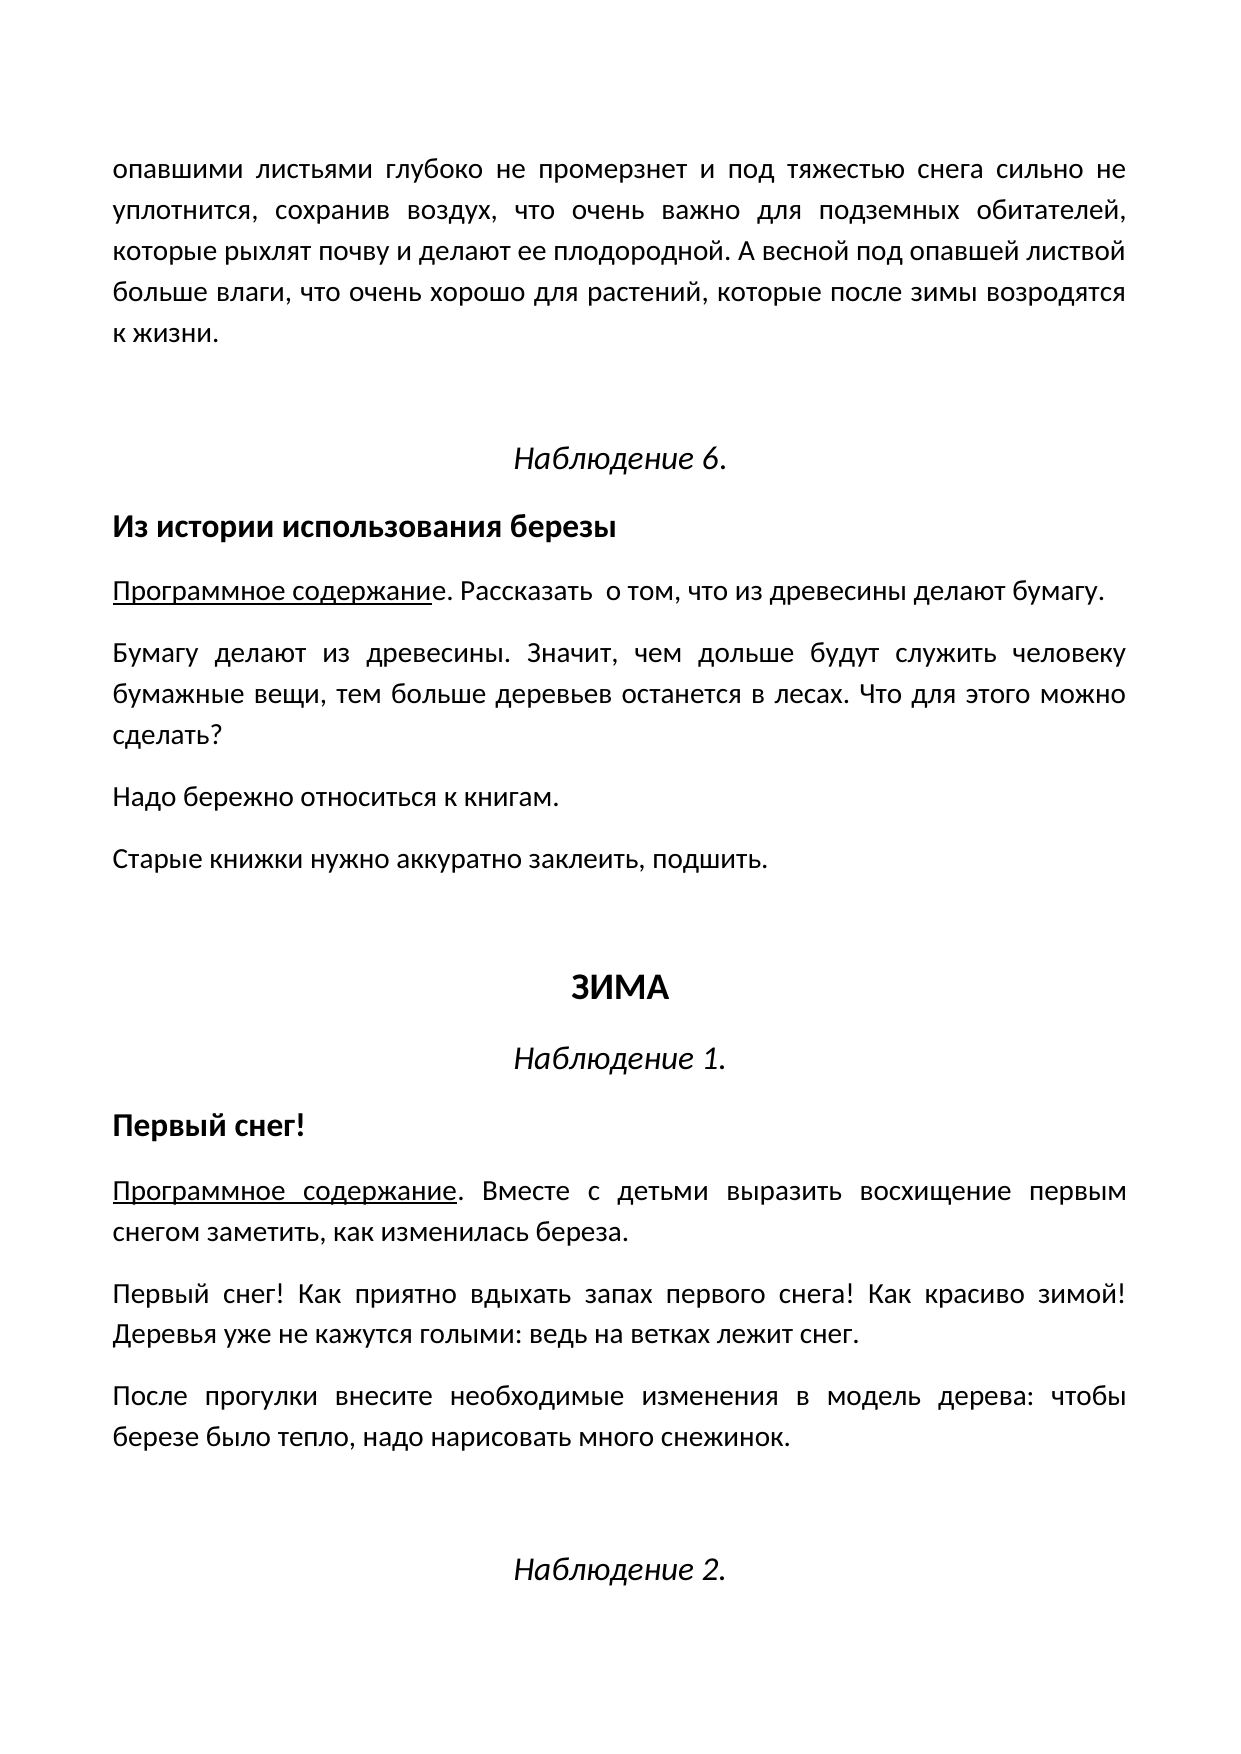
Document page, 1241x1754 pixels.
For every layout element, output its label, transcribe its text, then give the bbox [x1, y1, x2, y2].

text После прогулки внесите необходимые изменения в модель дерева: чтобы березе было тепло, надо нарисовать много снежинок. [112, 1377, 1128, 1454]
text Первый снег! [112, 1104, 1128, 1145]
text Старые книжки нужно аккуратно заклеить, подшить. [112, 840, 1128, 875]
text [112, 150, 1128, 349]
text Наблюдение 1. [112, 1037, 1128, 1077]
text Надо бережно относиться к книгам. [112, 778, 1128, 813]
text Программное содержание. Вместе с детьми выразить восхищение первым снегом заметить, как изменилась береза. [112, 1172, 1128, 1248]
text Программное содержание. Рассказать о том, что из древесины делают бумагу. [112, 572, 1128, 608]
text Из истории использования березы [112, 505, 1128, 546]
text Наблюдение 6. [112, 437, 1128, 478]
text Первый снег! Как приятно вдыхать запах первого снега! Как красиво зимой! Деревья уже не кажутся голыми: ведь на ветках лежит снег. [112, 1275, 1128, 1351]
text ЗИМА [112, 963, 1128, 1009]
text Бумагу делают из древесины. Значит, чем дольше будут служить человеку бумажные вещи, тем больше деревьев останется в лесах. Что для этого можно сделать? [112, 634, 1128, 752]
text Наблюдение 2. [112, 1548, 1128, 1588]
